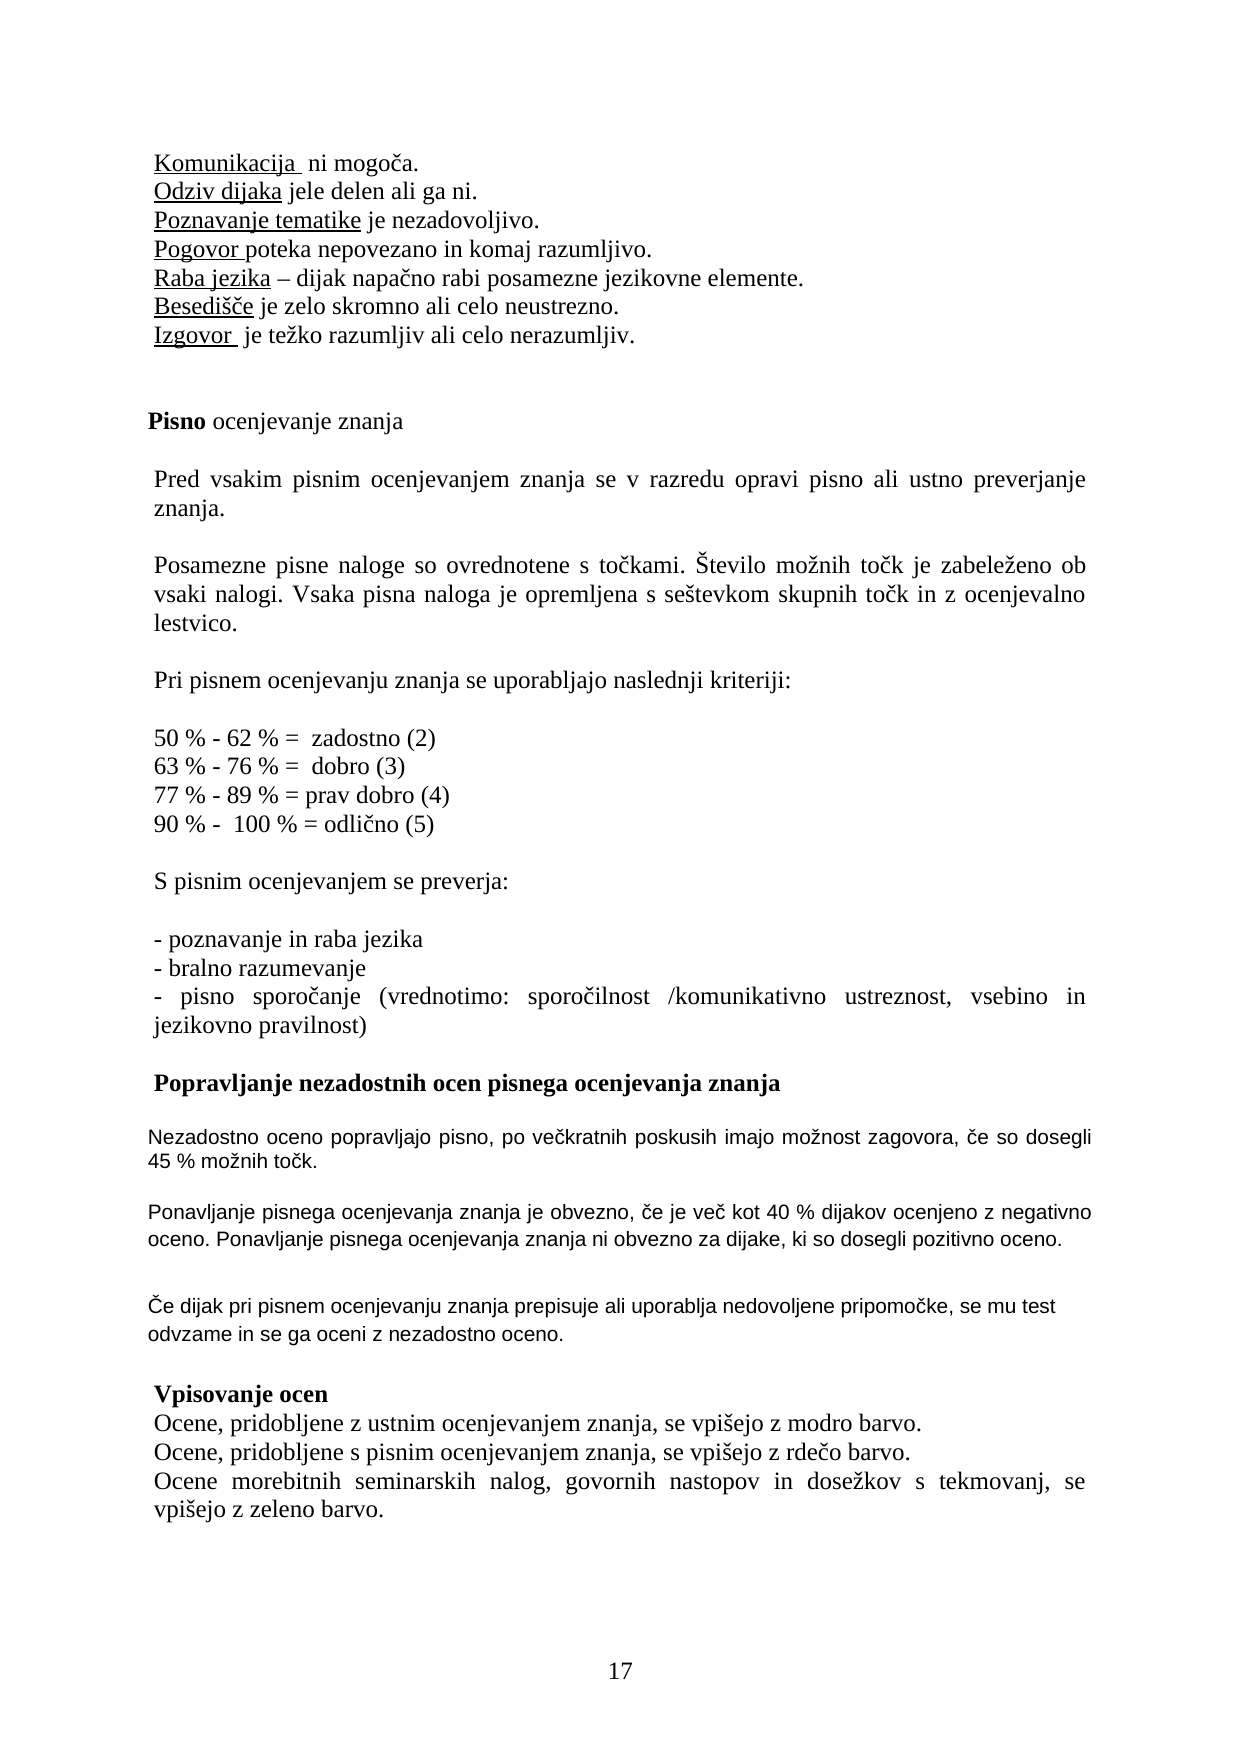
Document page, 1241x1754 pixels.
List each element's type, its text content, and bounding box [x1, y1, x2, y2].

text S pisnim ocenjevanjem se preverja: [154, 866, 1087, 895]
text 63 % - 76 % = dobro (3) [154, 751, 1087, 780]
text Ocene, pridobljene z ustnim ocenjevanjem znanja, se vpišejo z modro barvo. [154, 1408, 1087, 1437]
text Ocene morebitnih seminarskih nalog, govornih nastopov in dosežkov s tekmovanj, se vpišejo z zeleno barvo. [154, 1466, 1087, 1523]
text Besedišče je zelo skromno ali celo neustrezno. [154, 291, 1087, 320]
text Ocene, pridobljene s pisnim ocenjevanjem znanja, se vpišejo z rdečo barvo. [154, 1437, 1087, 1466]
text Pisno ocenjevanje znanja [148, 406, 1087, 435]
text Raba jezika – dijak napačno rabi posamezne jezikovne elemente. [154, 263, 1087, 291]
text Pogovor poteka nepovezano in komaj razumljivo. [154, 234, 1087, 263]
text Nezadostno oceno popravljajo pisno, po večkratnih poskusih imajo možnost zagovora, če so dosegli 45 % možnih točk. [148, 1125, 1093, 1173]
text - pisno sporočanje (vrednotimo: sporočilnost /komunikativno ustreznost, vsebino in jezikovno pravilnost) [154, 981, 1087, 1039]
text Posamezne pisne naloge so ovrednotene s točkami. Število možnih točk je zabeleženo ob vsaki nalogi. Vsaka pisna naloga je opremljena s seštevkom skupnih točk in z ocenjevalno lestvico. [154, 550, 1087, 636]
text 77 % - 89 % = prav dobro (4) [154, 780, 1087, 809]
text Če dijak pri pisnem ocenjevanju znanja prepisuje ali uporablja nedovoljene pripomočke, se mu test odvzame in se ga oceni z nezadostno oceno. [148, 1294, 1093, 1345]
text Poznavanje tematike je nezadovoljivo. [154, 205, 1087, 234]
text Izgovor je težko razumljiv ali celo nerazumljiv. [154, 320, 1087, 349]
text Odziv dijaka jele delen ali ga ni. [154, 176, 1087, 205]
text - bralno razumevanje [154, 953, 1087, 981]
text Pri pisnem ocenjevanju znanja se uporabljajo naslednji kriteriji: [154, 665, 1087, 694]
text 90 % - 100 % = odlično (5) [154, 809, 1087, 838]
text Ponavljanje pisnega ocenjevanja znanja je obvezno, če je več kot 40 % dijakov ocenjeno z negativno oceno. Ponavljanje pisnega ocenjevanja znanja ni obvezno za dijake, ki so dosegli pozitivno oceno. [148, 1199, 1093, 1251]
text 50 % - 62 % = zadostno (2) [154, 723, 1087, 751]
text Vpisovanje ocen [154, 1379, 1087, 1408]
text Popravljanje nezadostnih ocen pisnega ocenjevanja znanja [154, 1068, 1087, 1096]
text Komunikacija ni mogoča. [154, 148, 1087, 176]
text - poznavanje in raba jezika [154, 924, 1087, 953]
text Pred vsakim pisnim ocenjevanjem znanja se v razredu opravi pisno ali ustno preverjanje znanja. [154, 464, 1087, 521]
